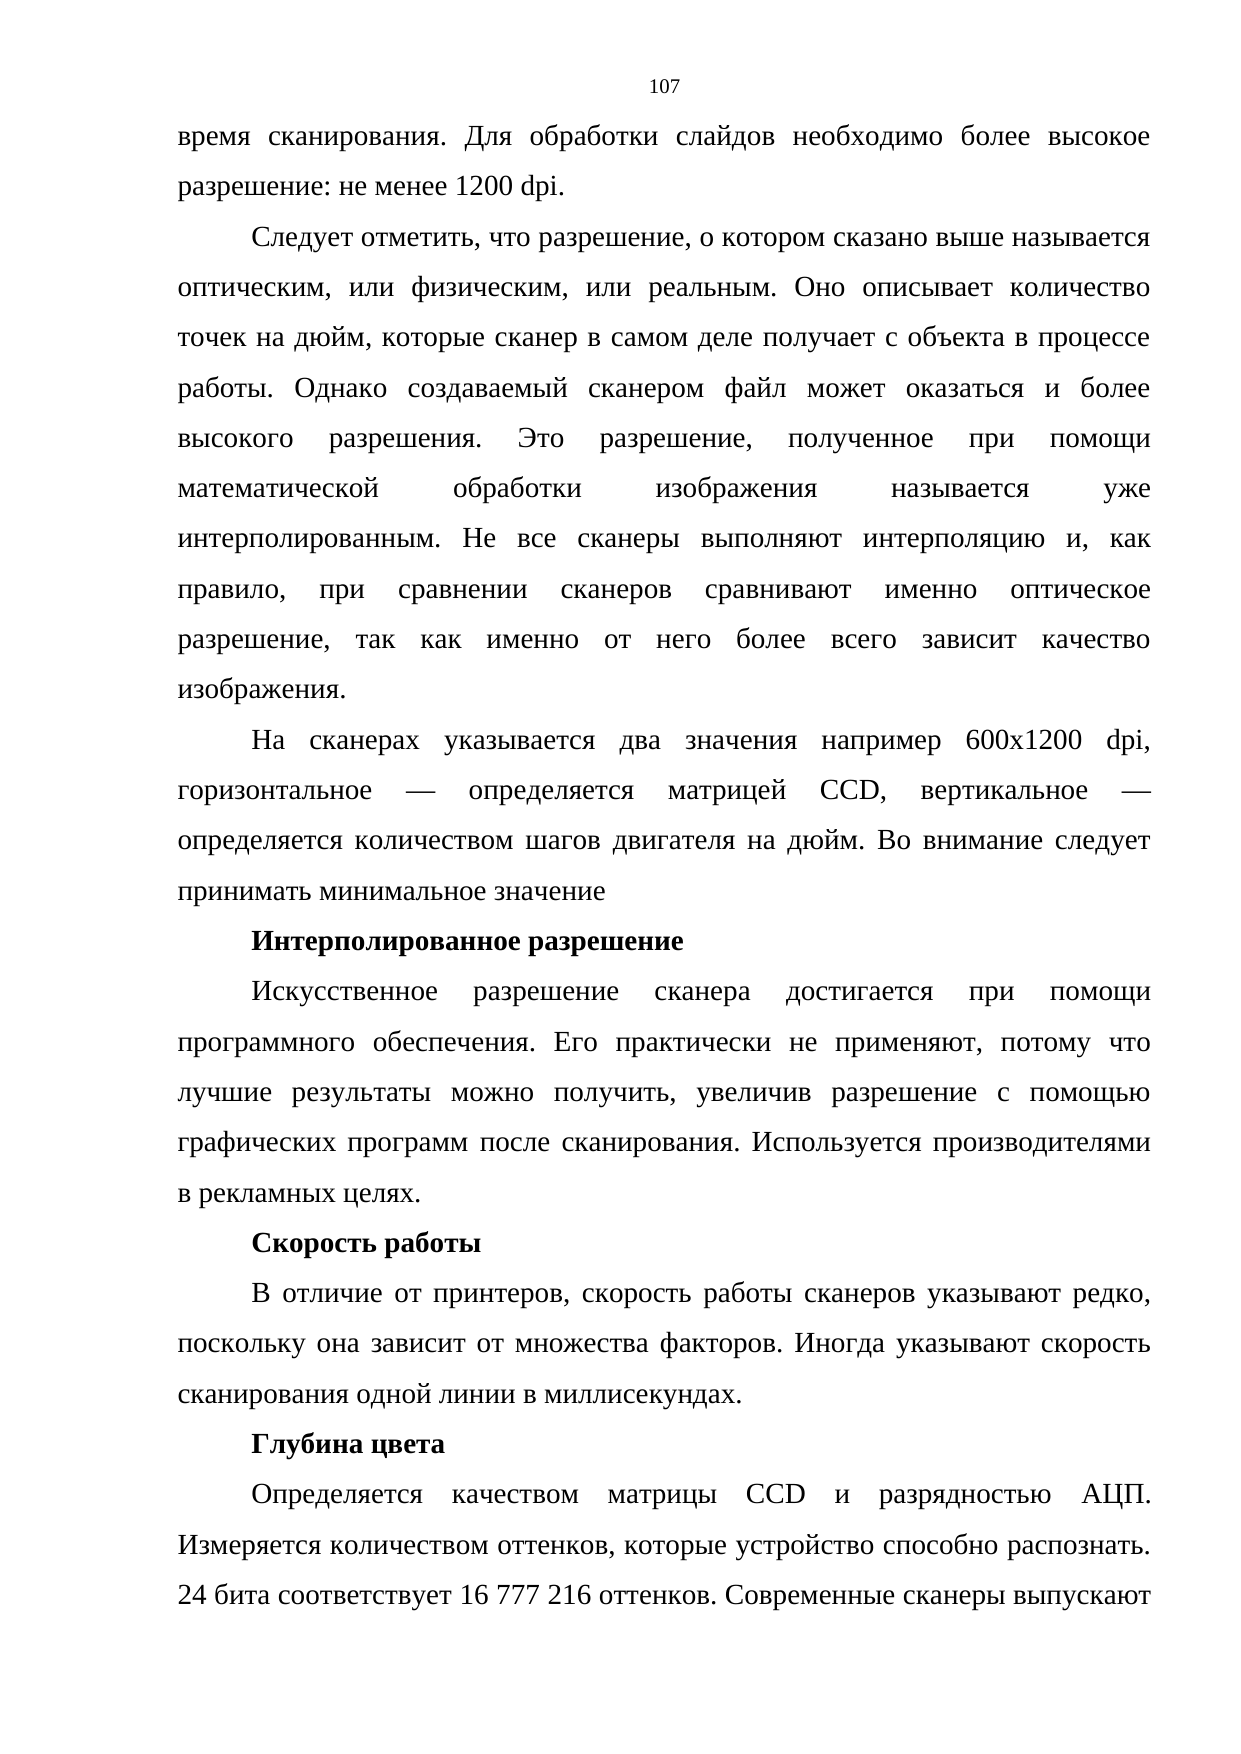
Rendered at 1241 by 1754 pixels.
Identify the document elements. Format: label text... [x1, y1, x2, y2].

subtitle Скорость работы [177, 1225, 1152, 1258]
text В отличие от принтеров, скорость работы сканеров указывают редко, поскольку она зависит от множества факторов. Иногда указывают скорость сканирования одной линии в миллисекундах. [177, 1275, 1152, 1409]
subtitle Интерполированное разрешение [177, 923, 1152, 957]
text Искусственное разрешение сканера достигается при помощи программного обеспечения. Его практически не применяют, потому что лучшие результаты можно получить, увеличив разрешение с помощью графических программ после сканирования. Используется производителями в рекламных целях. [177, 973, 1152, 1208]
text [177, 1477, 1152, 1611]
text На сканерах указывается два значения например 600x1200 dpi, горизонтальное — определяется матрицей CCD, вертикальное — определяется количеством шагов двигателя на дюйм. Во внимание следует принимать минимальное значение [177, 722, 1152, 906]
text Следует отметить, что разрешение, о котором сказано выше называется оптическим, или физическим, или реальным. Оно описывает количество точек на дюйм, которые сканер в самом деле получает с объекта в процессе работы. Однако создаваемый сканером файл может оказаться и более высокого разрешения. Это разрешение, полученное при помощи математической обработки изображения называется уже интерполированным. Не все сканеры выполняют интерполяцию и, как правило, при сравнении сканеров сравнивают именно оптическое разрешение, так как именно от него более всего зависит качество изображения. [177, 219, 1152, 705]
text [177, 118, 1152, 202]
subtitle Глубина цвета [177, 1426, 1152, 1460]
